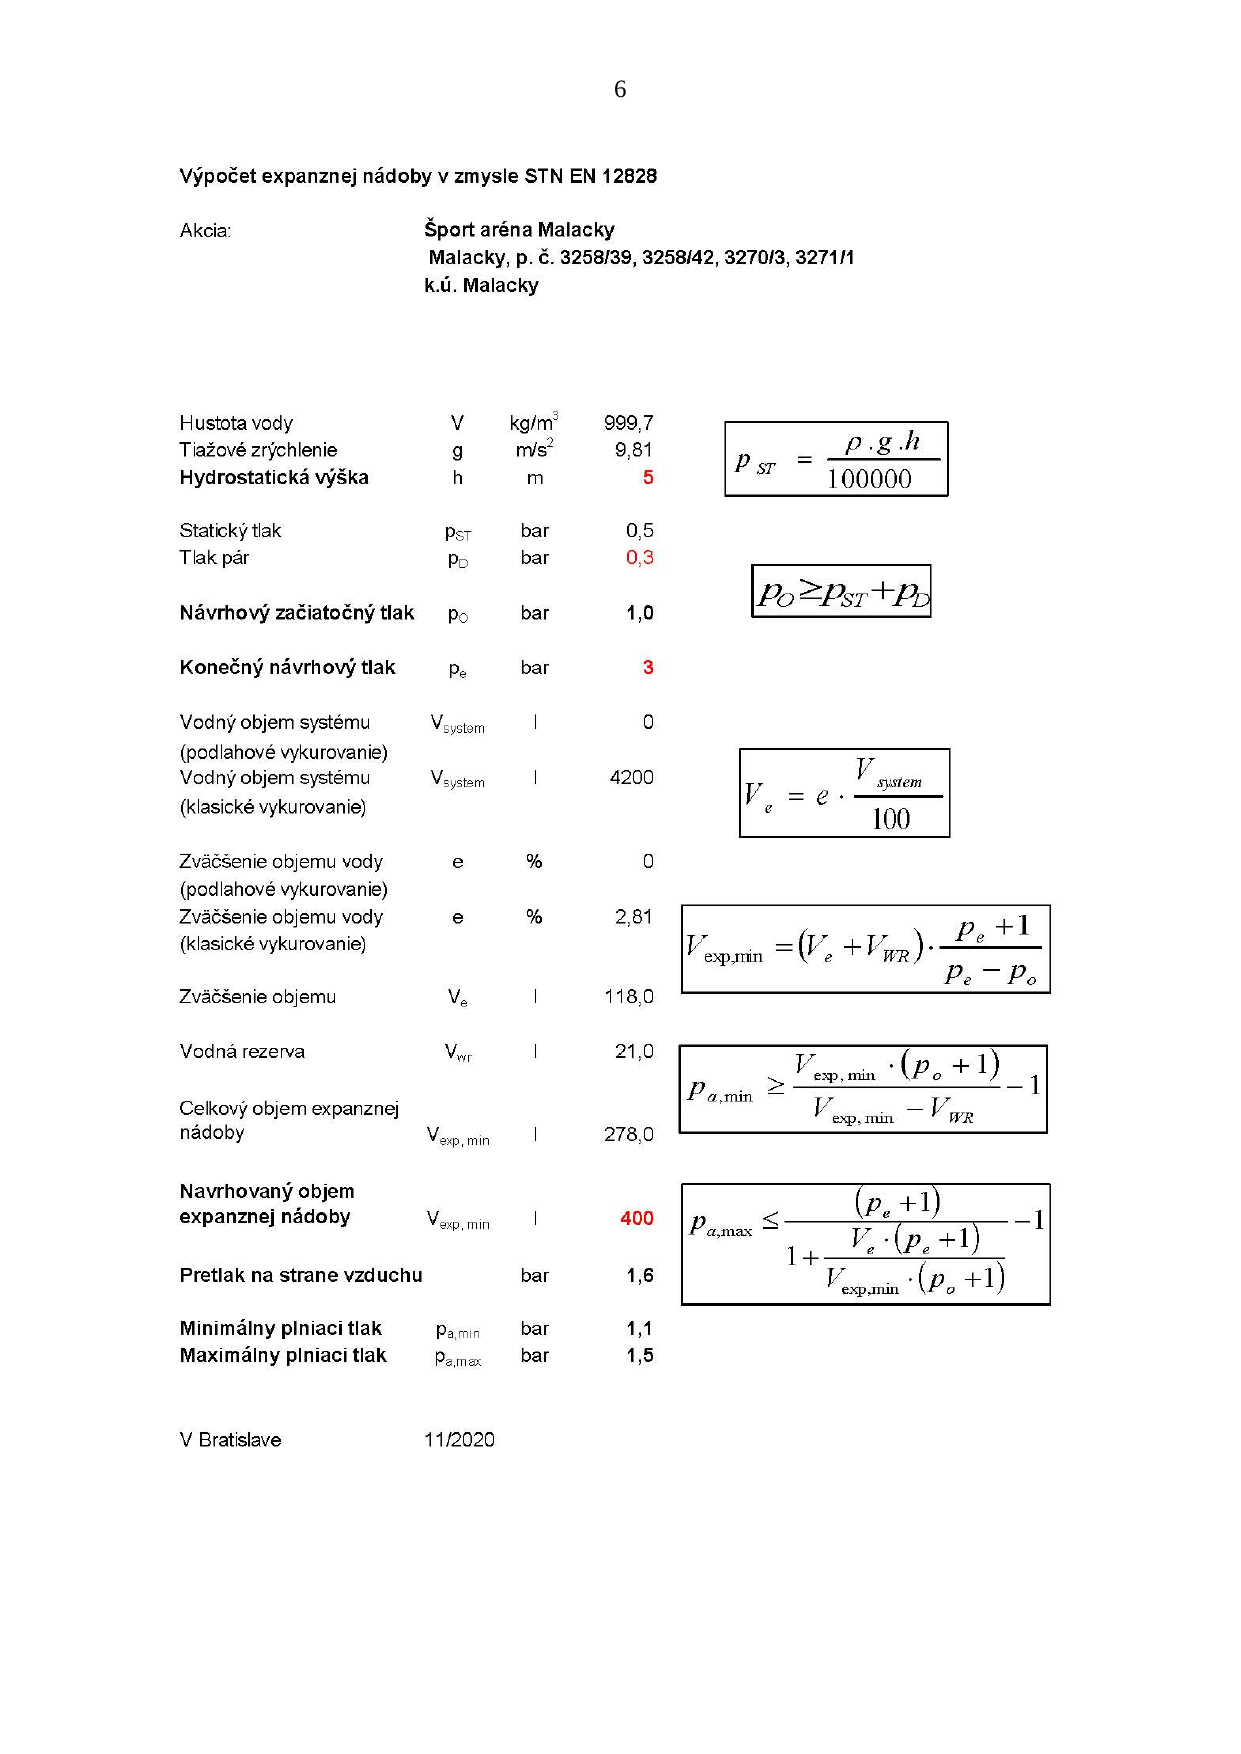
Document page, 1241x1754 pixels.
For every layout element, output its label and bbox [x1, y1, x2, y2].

picture [147, 135, 1086, 1499]
